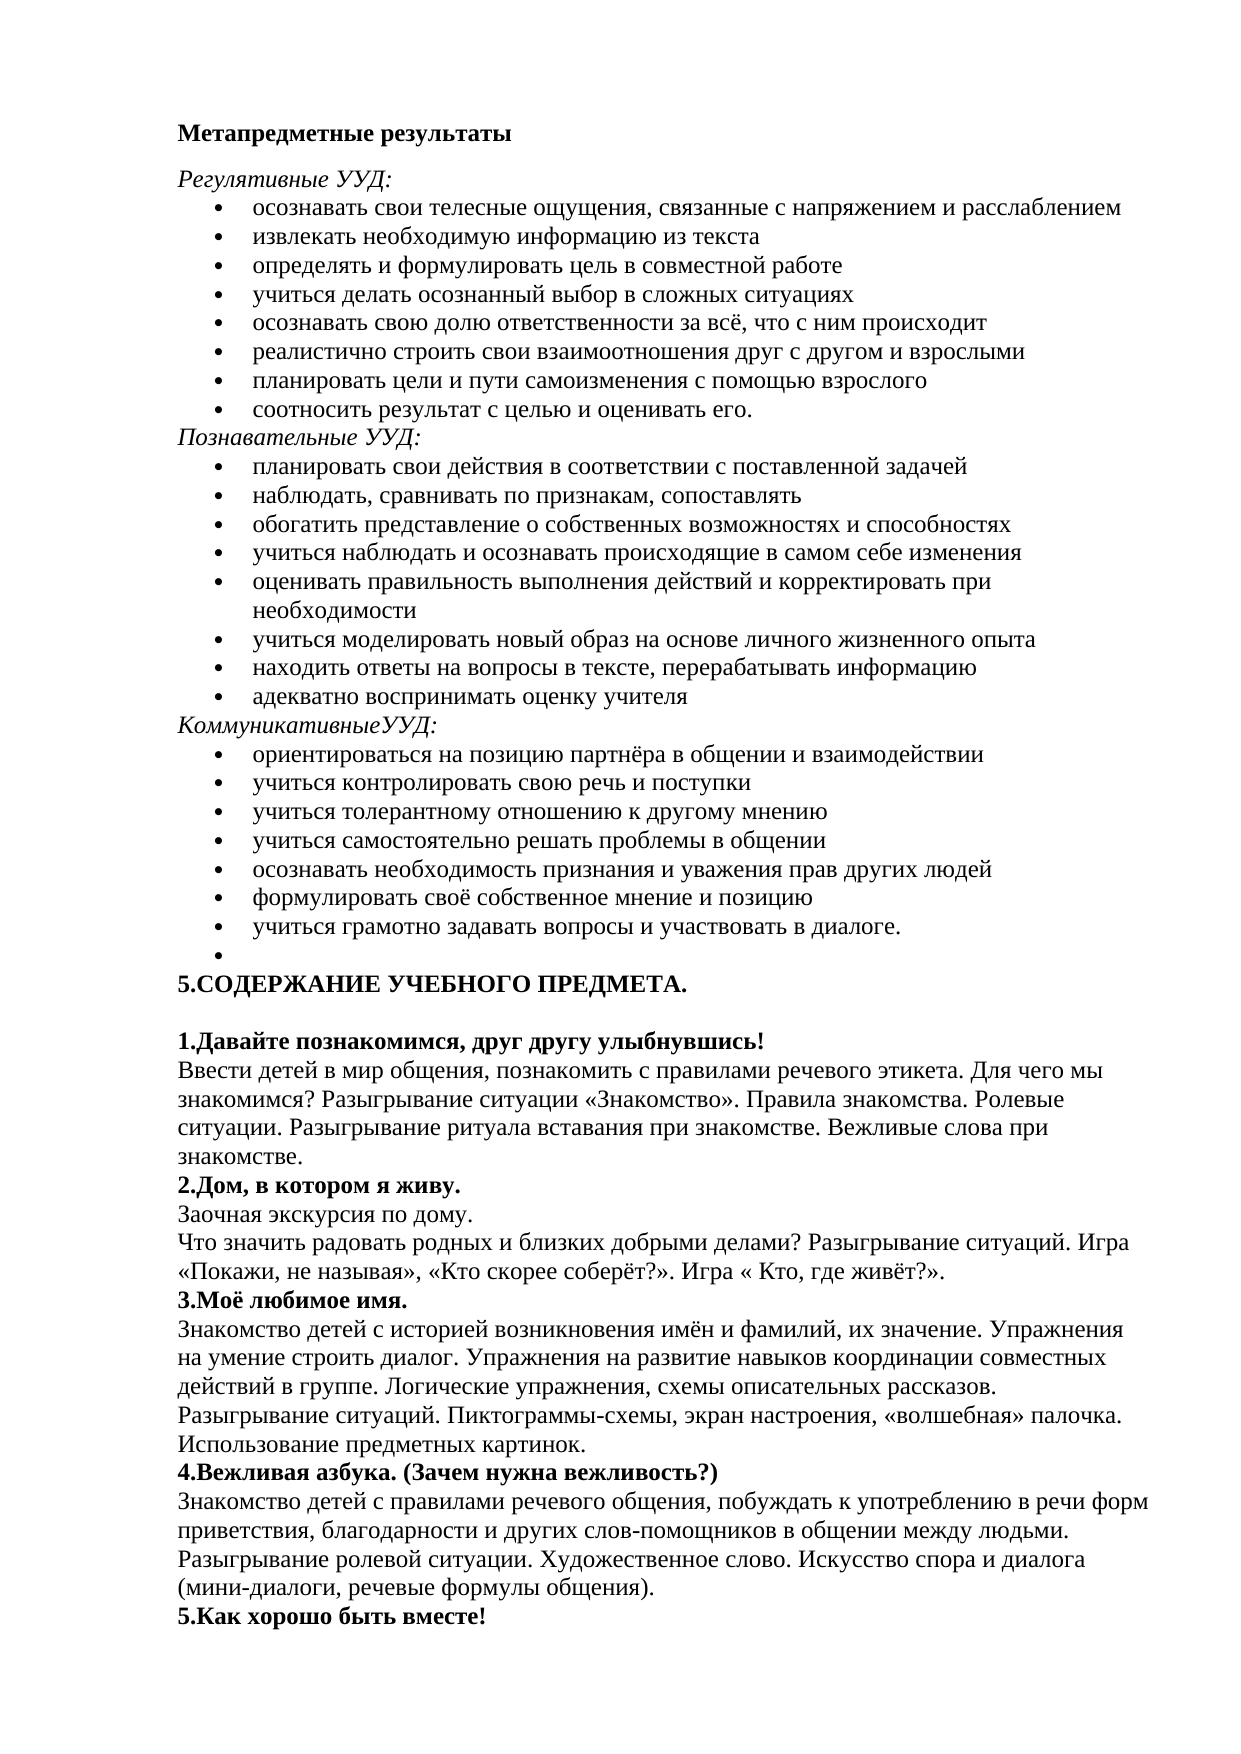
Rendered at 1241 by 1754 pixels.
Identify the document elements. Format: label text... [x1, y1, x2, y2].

list учиться наблюдать и осознавать происходящие в самом себе изменения [215, 537, 1152, 566]
list учиться моделировать новый образ на основе личного жизненного опыта [215, 624, 1152, 652]
list учиться толерантному отношению к другому мнению [215, 796, 1152, 825]
text Знакомство детей с историей возникновения имён и фамилий, их значение. Упражнения на умение строить диалог. Упражнения на развитие навыков координации совместных действий в группе. Логические упражнения, схемы описательных рассказов. Разыгрывание ситуаций. Пиктограммы-схемы, экран настроения, «волшебная» палочка. Использование предметных картинок. [177, 1314, 1152, 1457]
text 1.Давайте познакомимся, друг другу улыбнувшись! [177, 1026, 1152, 1055]
list наблюдать, сравнивать по признакам, сопоставлять [215, 480, 1152, 509]
text 5.Как хорошо быть вместе! [177, 1601, 1152, 1630]
list определять и формулировать цель в совместной работе [215, 250, 1152, 279]
text КоммуникативныеУУД: [177, 710, 1152, 739]
list реалистично строить свои взаимоотношения друг с другом и взрослыми [215, 336, 1152, 365]
list планировать свои действия в соответствии с поставленной задачей [215, 451, 1152, 480]
text Метапредметные результаты [177, 118, 1152, 147]
text Заочная экскурсия по дому. [177, 1199, 1152, 1227]
text 4.Вежливая азбука. (Зачем нужна вежливость?) [177, 1457, 1152, 1486]
list осознавать свою долю ответственности за всё, что с ним происходит [215, 307, 1152, 336]
list извлекать необходимую информацию из текста [215, 221, 1152, 250]
text Познавательные УУД: [177, 422, 1152, 451]
text Ввести детей в мир общения, познакомить с правилами речевого этикета. Для чего мы знакомимся? Разыгрывание ситуации «Знакомство». Правила знакомства. Ролевые ситуации. Разыгрывание ритуала вставания при знакомстве. Вежливые слова при знакомстве. [177, 1055, 1152, 1170]
list ориентироваться на позицию партнёра в общении и взаимодействии [215, 739, 1152, 767]
list осознавать свои телесные ощущения, связанные с напряжением и расслаблением [215, 192, 1152, 221]
text Знакомство детей с правилами речевого общения, побуждать к употреблению в речи форм приветствия, благодарности и других слов-помощников в общении между людьми. Разыгрывание ролевой ситуации. Художественное слово. Искусство спора и диалога (мини-диалоги, речевые формулы общения). [177, 1486, 1152, 1601]
list обогатить представление о собственных возможностях и способностях [215, 509, 1152, 537]
list соотносить результат с целью и оценивать его. [215, 394, 1152, 422]
list учиться грамотно задавать вопросы и участвовать в диалоге. [215, 911, 1152, 940]
list учиться самостоятельно решать проблемы в общении [215, 825, 1152, 854]
text Что значить радовать родных и близких добрыми делами? Разыгрывание ситуаций. Игра «Покажи, не называя», «Кто скорее соберёт?». Игра « Кто, где живёт?». [177, 1227, 1152, 1285]
list осознавать необходимость признания и уважения прав других людей [215, 854, 1152, 882]
list планировать цели и пути самоизменения с помощью взрослого [215, 365, 1152, 394]
list формулировать своё собственное мнение и позицию [215, 882, 1152, 911]
text 2.Дом, в котором я живу. [177, 1170, 1152, 1199]
list учиться делать осознанный выбор в сложных ситуациях [215, 279, 1152, 307]
text Регулятивные УУД: [177, 164, 1152, 192]
text 5.СОДЕРЖАНИЕ УЧЕБНОГО ПРЕДМЕТА. [177, 969, 1152, 997]
list оценивать правильность выполнения действий и корректировать при необходимости [215, 566, 1152, 624]
list адекватно воспринимать оценку учителя [215, 681, 1152, 710]
list находить ответы на вопросы в тексте, перерабатывать информацию [215, 652, 1152, 681]
text 3.Моё любимое имя. [177, 1285, 1152, 1314]
list учиться контролировать свою речь и поступки [215, 767, 1152, 796]
